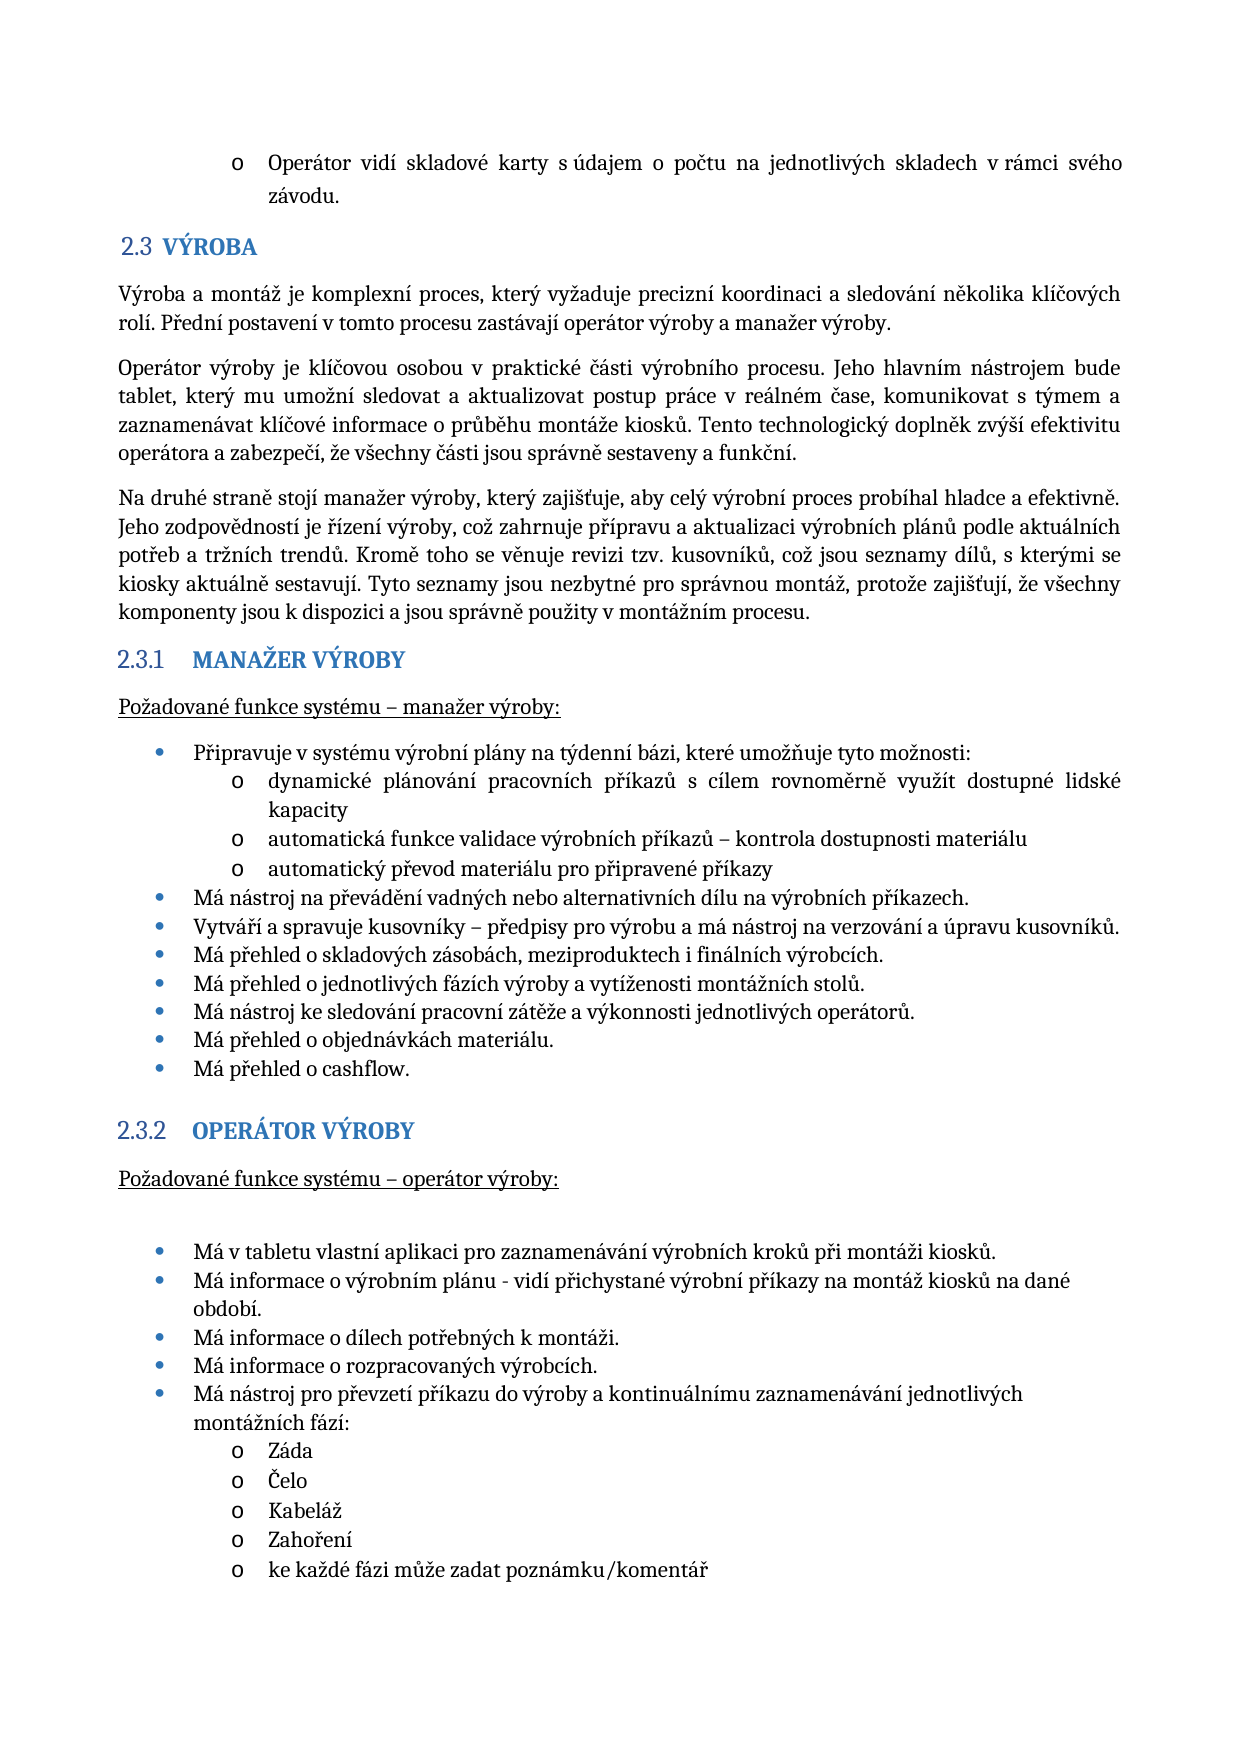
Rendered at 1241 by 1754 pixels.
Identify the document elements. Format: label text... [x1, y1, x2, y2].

list dynamické plánování pracovních příkazů s cílem rovnoměrně využít dostupné lidské kapacity [231, 768, 1122, 824]
text Požadované funkce systému – operátor výroby: [118, 1165, 1122, 1192]
list Vytváří a spravuje kusovníky – předpisy pro výrobu a má nástroj na verzování a úpravu kusovníků. [156, 913, 1122, 940]
text Výroba a montáž je komplexní proces, který vyžaduje precizní koordinaci a sledování několika klíčových rolí. Přední postavení v tomto procesu zastávají operátor výroby a manažer výroby. [118, 281, 1122, 336]
list Záda [231, 1438, 1122, 1466]
list Zahoření [231, 1527, 1122, 1554]
list Připravuje v systému výrobní plány na týdenní bázi, které umožňuje tyto možnosti: [156, 739, 1122, 766]
list Má informace o výrobním plánu - vidí přichystané výrobní příkazy na montáž kiosků na dané období. [156, 1267, 1122, 1322]
list Operátor vidí skladové karty s údajem o počtu na jednotlivých skladech v rámci svého závodu. [231, 150, 1122, 209]
list Má informace o rozpracovaných výrobcích. [156, 1353, 1122, 1379]
list Má v tabletu vlastní aplikaci pro zaznamenávání výrobních kroků při montáži kiosků. [156, 1239, 1122, 1265]
text Požadované funkce systému – manažer výroby: [118, 694, 1122, 721]
list Má nástroj pro převzetí příkazu do výroby a kontinuálnímu zaznamenávání jednotlivých montážních fází: [156, 1381, 1122, 1436]
list Má informace o dílech potřebných k montáži. [156, 1324, 1122, 1351]
list Kabeláž [231, 1497, 1122, 1525]
list Čelo [231, 1468, 1122, 1495]
list Má nástroj ke sledování pracovní zátěže a výkonnosti jednotlivých operátorů. [156, 999, 1122, 1025]
list automatický převod materiálu pro připravené příkazy [231, 855, 1122, 883]
list automatická funkce validace výrobních příkazů – kontrola dostupnosti materiálu [231, 826, 1122, 853]
list Má přehled o skladových zásobách, meziproduktech i finálních výrobcích. [156, 942, 1122, 968]
subtitle Výroba [121, 231, 1122, 262]
list Má přehled o jednotlivých fázích výroby a vytíženosti montážních stolů. [156, 970, 1122, 997]
list ke každé fázi může zadat poznámku/komentář [231, 1557, 1122, 1584]
text Na druhé straně stojí manažer výroby, který zajišťuje, aby celý výrobní proces probíhal hladce a efektivně. Jeho zodpovědností je řízení výroby, což zahrnuje přípravu a aktualizaci výrobních plánů podle aktuálních potřeb a tržních trendů. Kromě toho se věnuje revizi tzv. kusovníků, což jsou seznamy dílů, s kterými se kiosky aktuálně sestavují. Tyto seznamy jsou nezbytné pro správnou montáž, protože zajišťují, že všechny komponenty jsou k dispozici a jsou správně použity v montážním procesu. [118, 485, 1122, 625]
list Má přehled o cashflow. [156, 1056, 1122, 1082]
text Operátor výroby je klíčovou osobou v praktické části výrobního procesu. Jeho hlavním nástrojem bude tablet, který mu umožní sledovat a aktualizovat postup práce v reálném čase, komunikovat s týmem a zaznamenávat klíčové informace o průběhu montáže kiosků. Tento technologický doplněk zvýší efektivitu operátora a zabezpečí, že všechny části jsou správně sestaveny a funkční. [118, 355, 1122, 466]
list Operátor výroby [117, 1115, 1122, 1146]
list Manažer výroby [117, 644, 1122, 675]
list Má nástroj na převádění vadných nebo alternativních dílu na výrobních příkazech. [156, 885, 1122, 911]
list Má přehled o objednávkách materiálu. [156, 1027, 1122, 1054]
